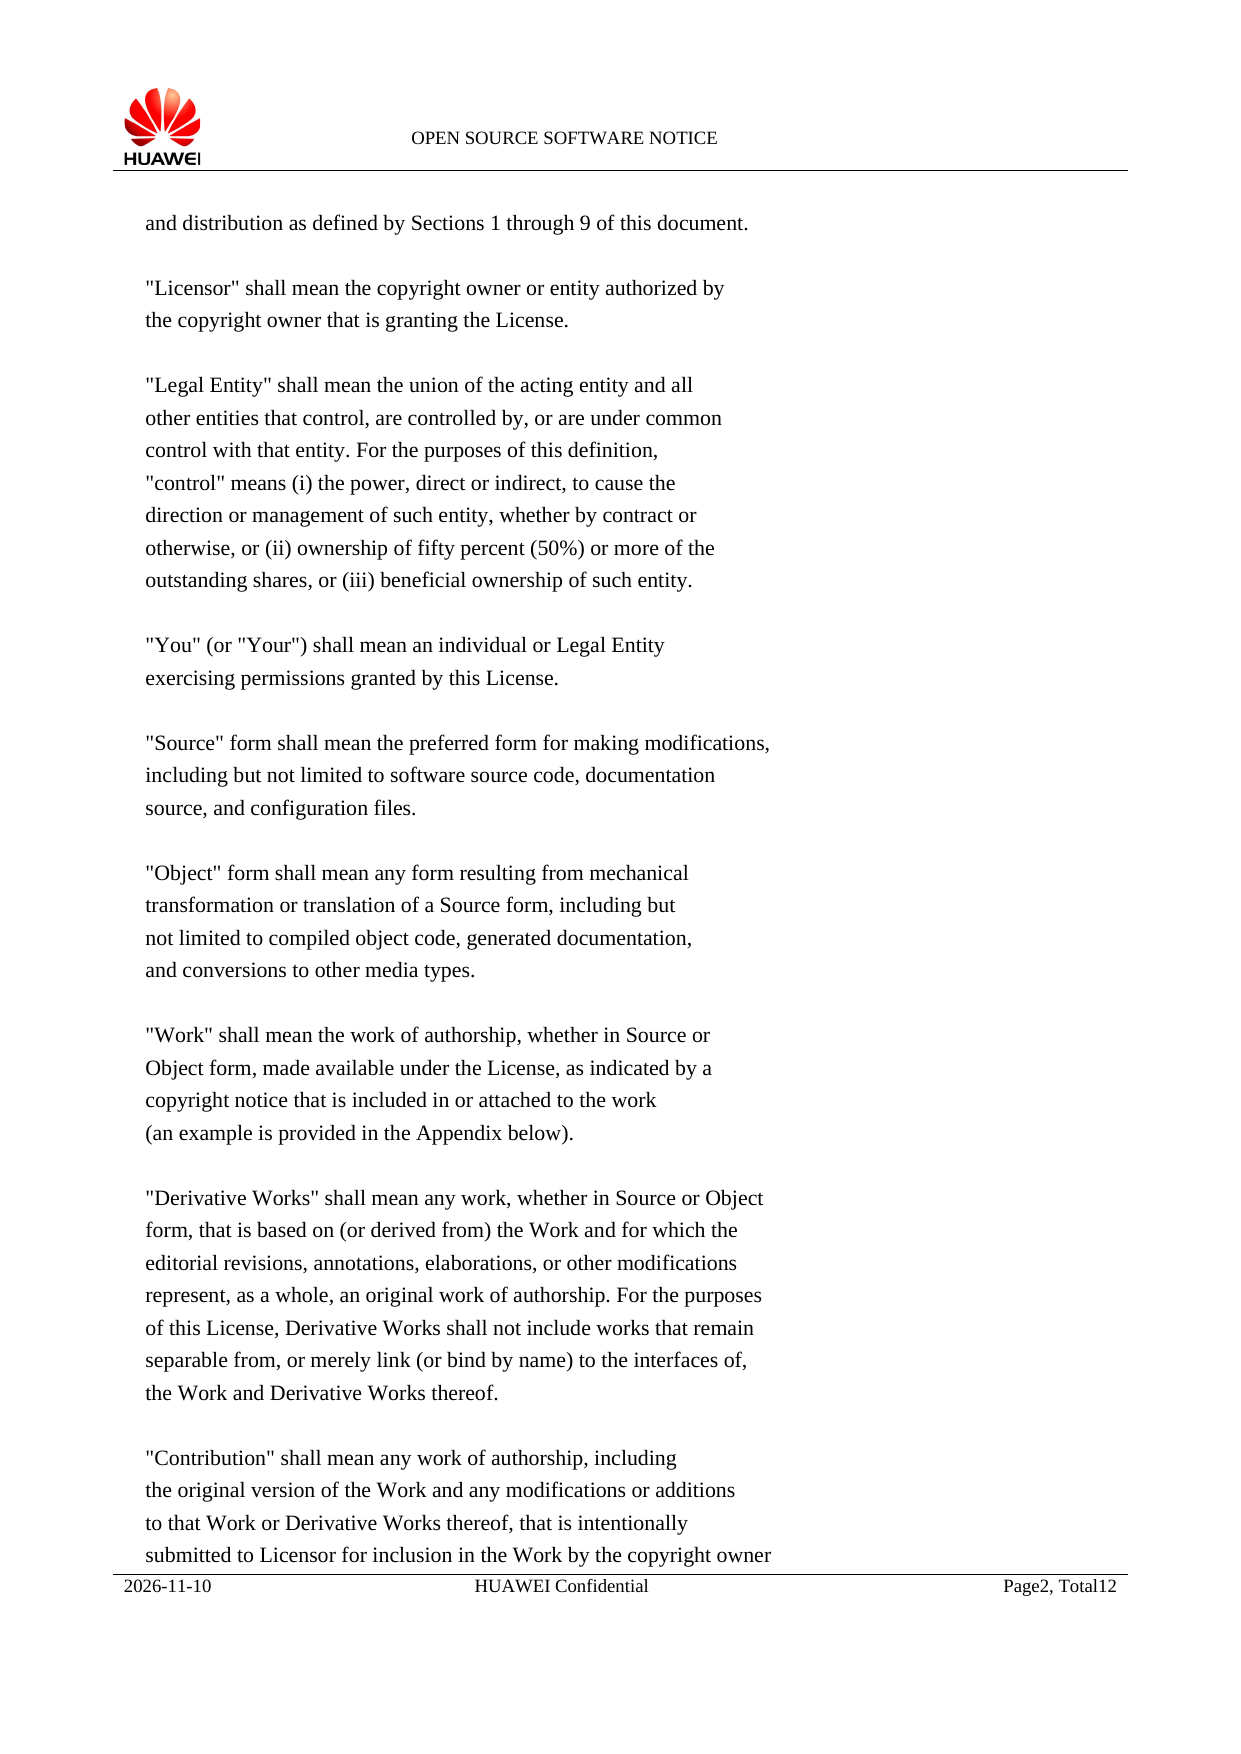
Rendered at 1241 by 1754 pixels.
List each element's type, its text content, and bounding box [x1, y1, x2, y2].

picture [124, 88, 201, 165]
